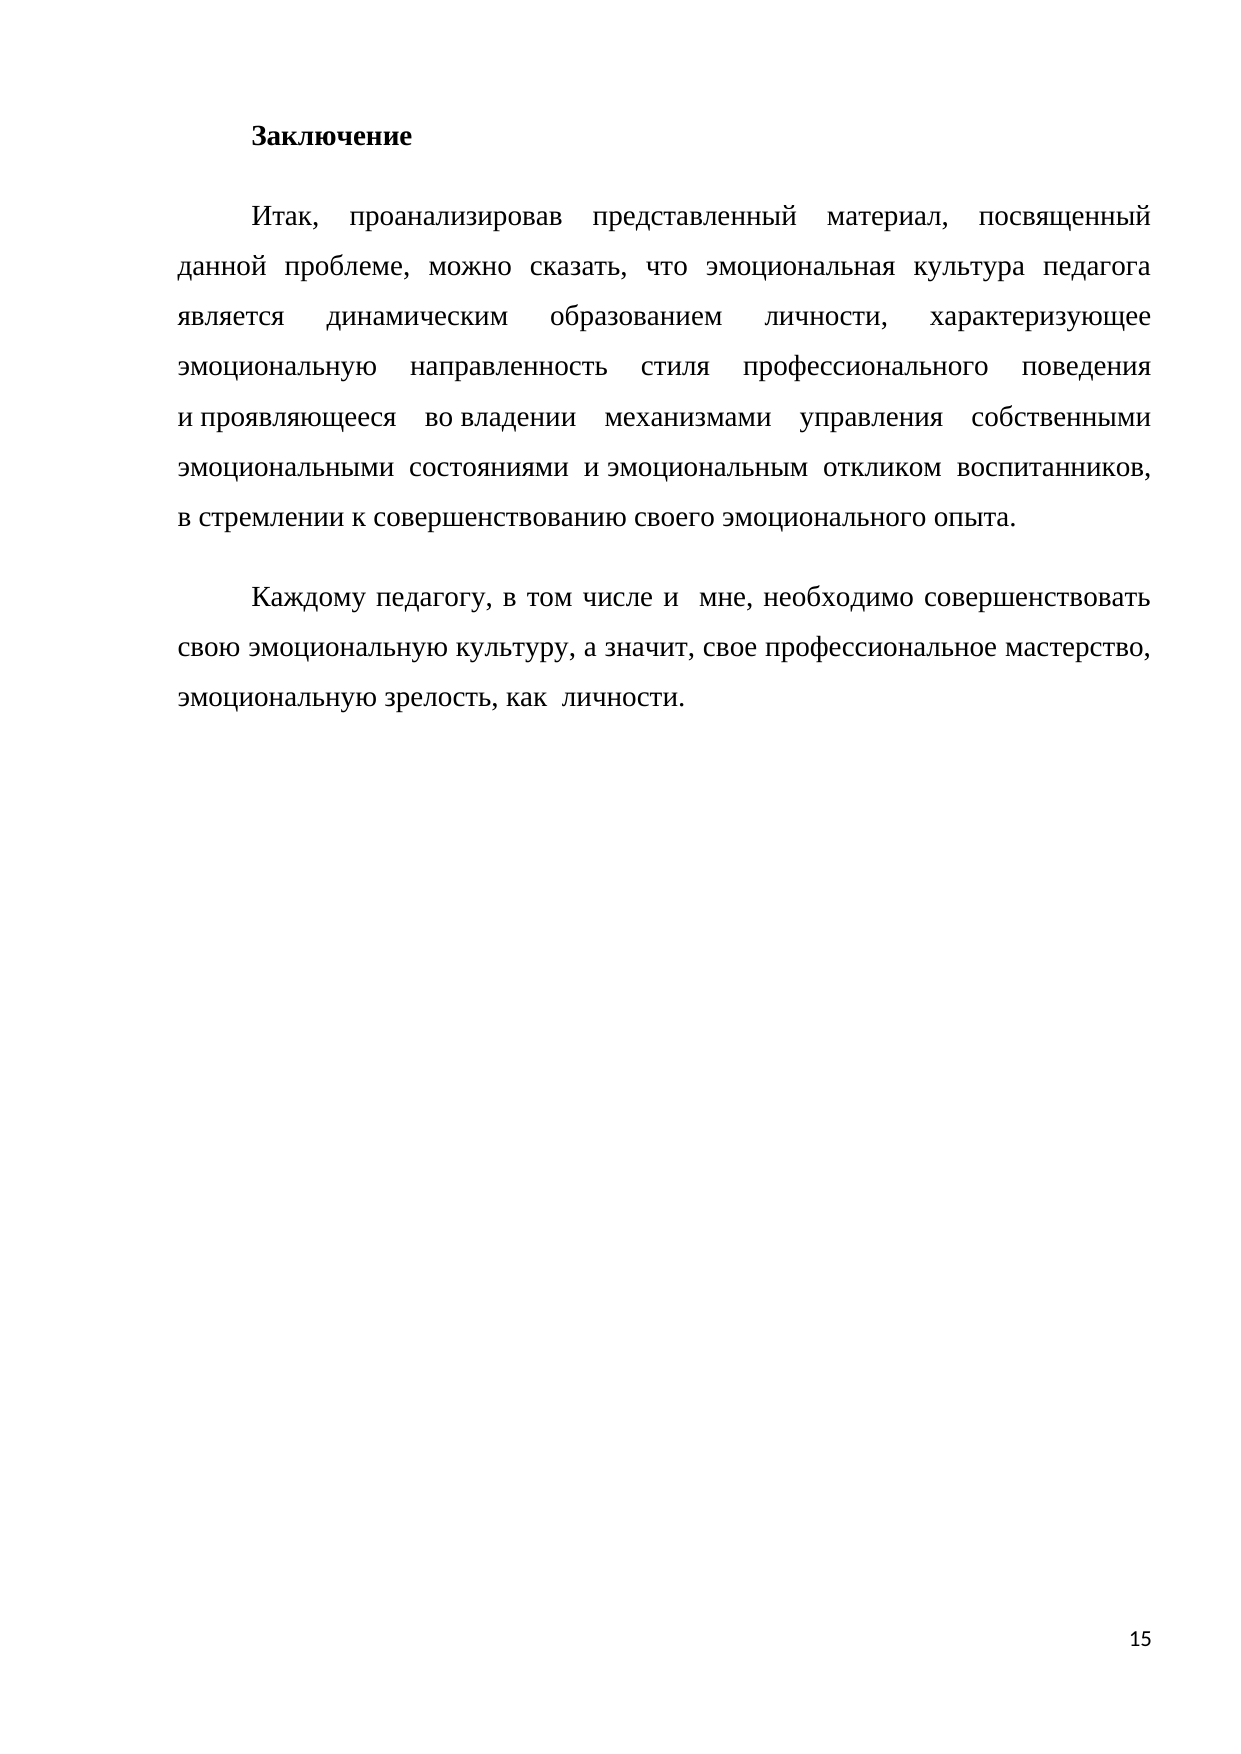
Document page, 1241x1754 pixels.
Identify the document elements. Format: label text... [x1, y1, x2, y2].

text Итак, проанализировав представленный материал, посвященный данной проблеме, можно сказать, что эмоциональная культура педагога является динамическим образованием личности, характеризующее эмоциональную направленность стиля профессионального поведения и проявляющееся во владении механизмами управления собственными эмоциональными состояниями и эмоциональным откликом воспитанников, в стремлении к совершенствованию своего эмоционального опыта. [177, 198, 1152, 533]
text Заключение [177, 118, 1152, 152]
text Каждому педагогу, в том числе и мне, необходимо совершенствовать свою эмоциональную культуру, а значит, свое профессиональное мастерство, эмоциональную зрелость, как личности. [177, 579, 1152, 713]
